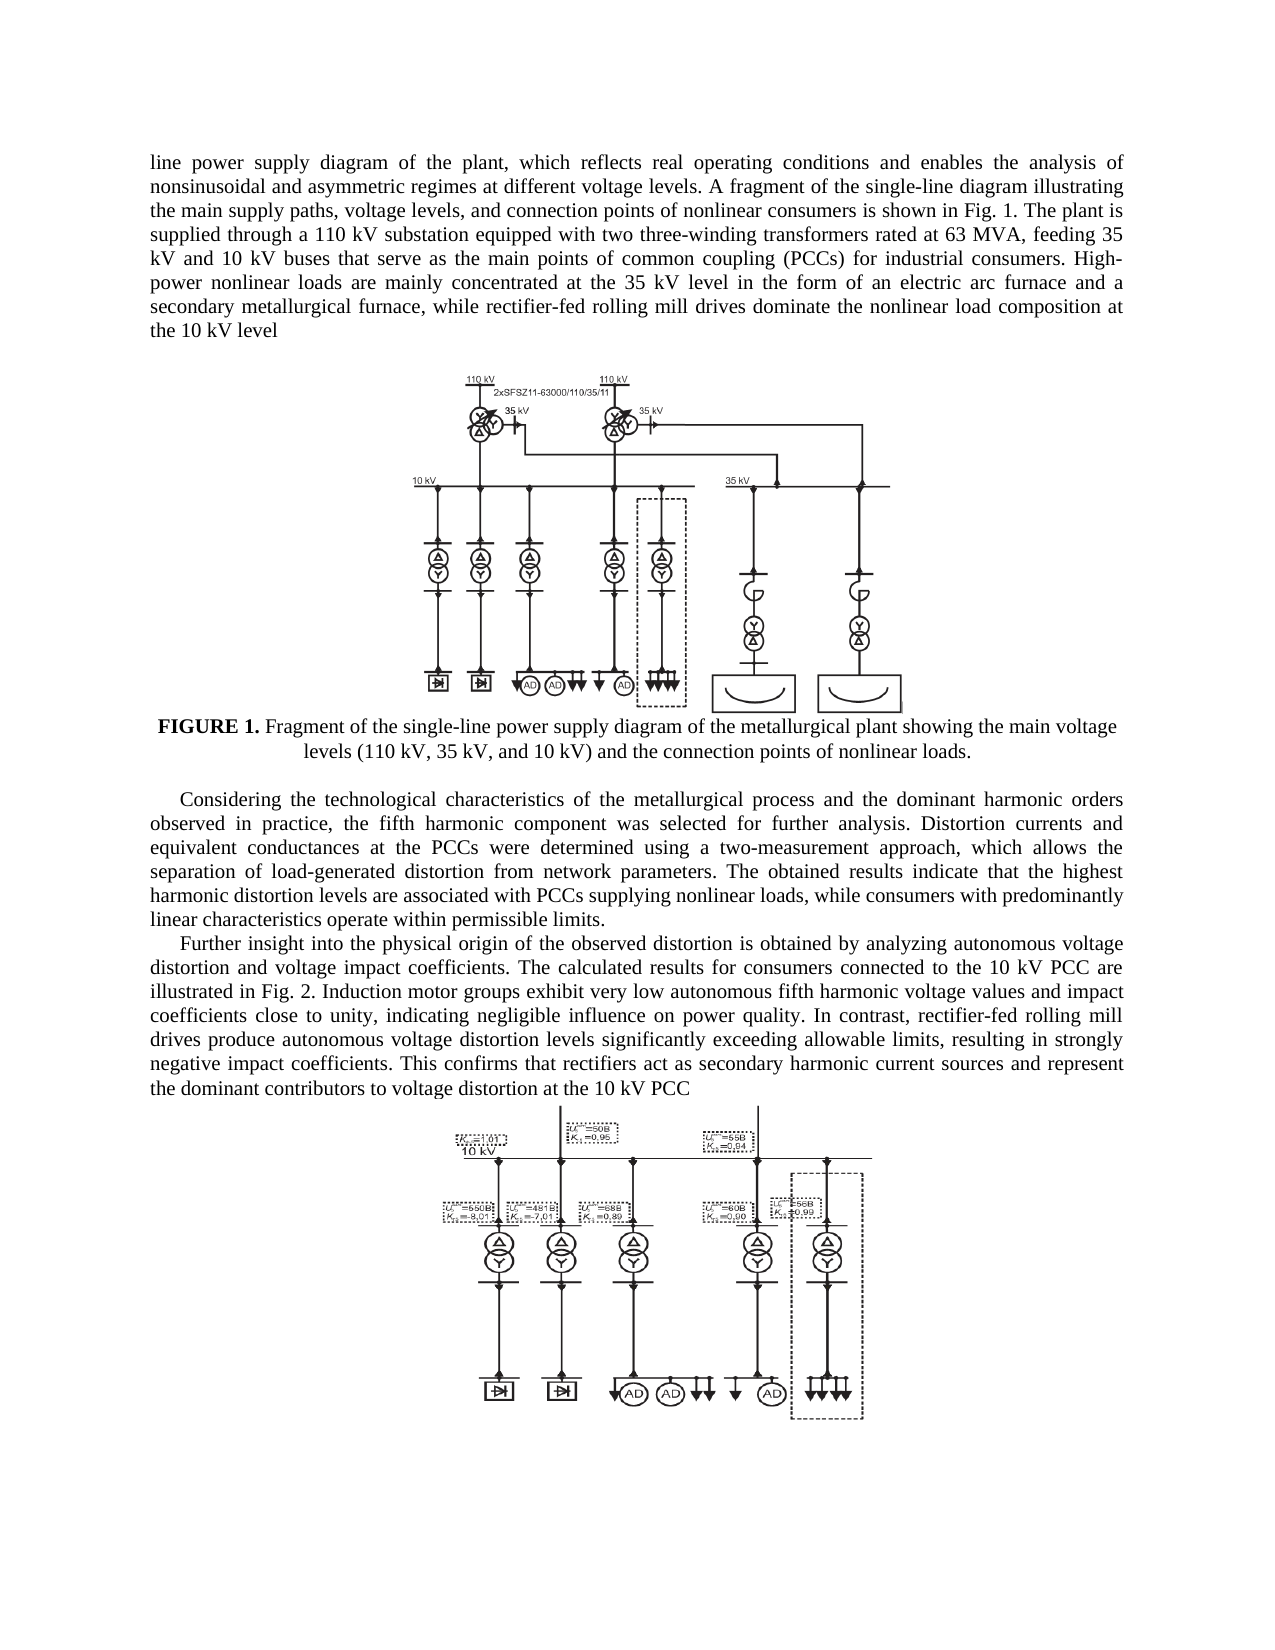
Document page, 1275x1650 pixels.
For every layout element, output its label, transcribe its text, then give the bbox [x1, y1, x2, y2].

picture [402, 366, 903, 715]
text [150, 150, 1125, 342]
picture [432, 1099, 873, 1426]
text Further insight into the physical origin of the observed distortion is obtained by analyzing autonomous voltage distortion and voltage impact coefficients. The calculated results for consumers connected to the 10 kV PCC are illustrated in Fig. 2. Induction motor groups exhibit very low autonomous fifth harmonic voltage values and impact coefficients close to unity, indicating negligible influence on power quality. In contrast, rectifier-fed rolling mill drives produce autonomous voltage distortion levels significantly exceeding allowable limits, resulting in strongly negative impact coefficients. This confirms that rectifiers act as secondary harmonic current sources and represent the dominant contributors to voltage distortion at the 10 kV PCC [150, 931, 1125, 1099]
text FIGURE 1. Fragment of the single-line power supply diagram of the metallurgical plant showing the main voltage levels (110 kV, 35 kV, and 10 kV) and the connection points of nonlinear loads. [150, 714, 1125, 763]
text Considering the technological characteristics of the metallurgical process and the dominant harmonic orders observed in practice, the fifth harmonic component was selected for further analysis. Distortion currents and equivalent conductances at the PCCs were determined using a two-measurement approach, which allows the separation of load-generated distortion from network parameters. The obtained results indicate that the highest harmonic distortion levels are associated with PCCs supplying nonlinear loads, while consumers with predominantly linear characteristics operate within permissible limits. [150, 787, 1125, 931]
